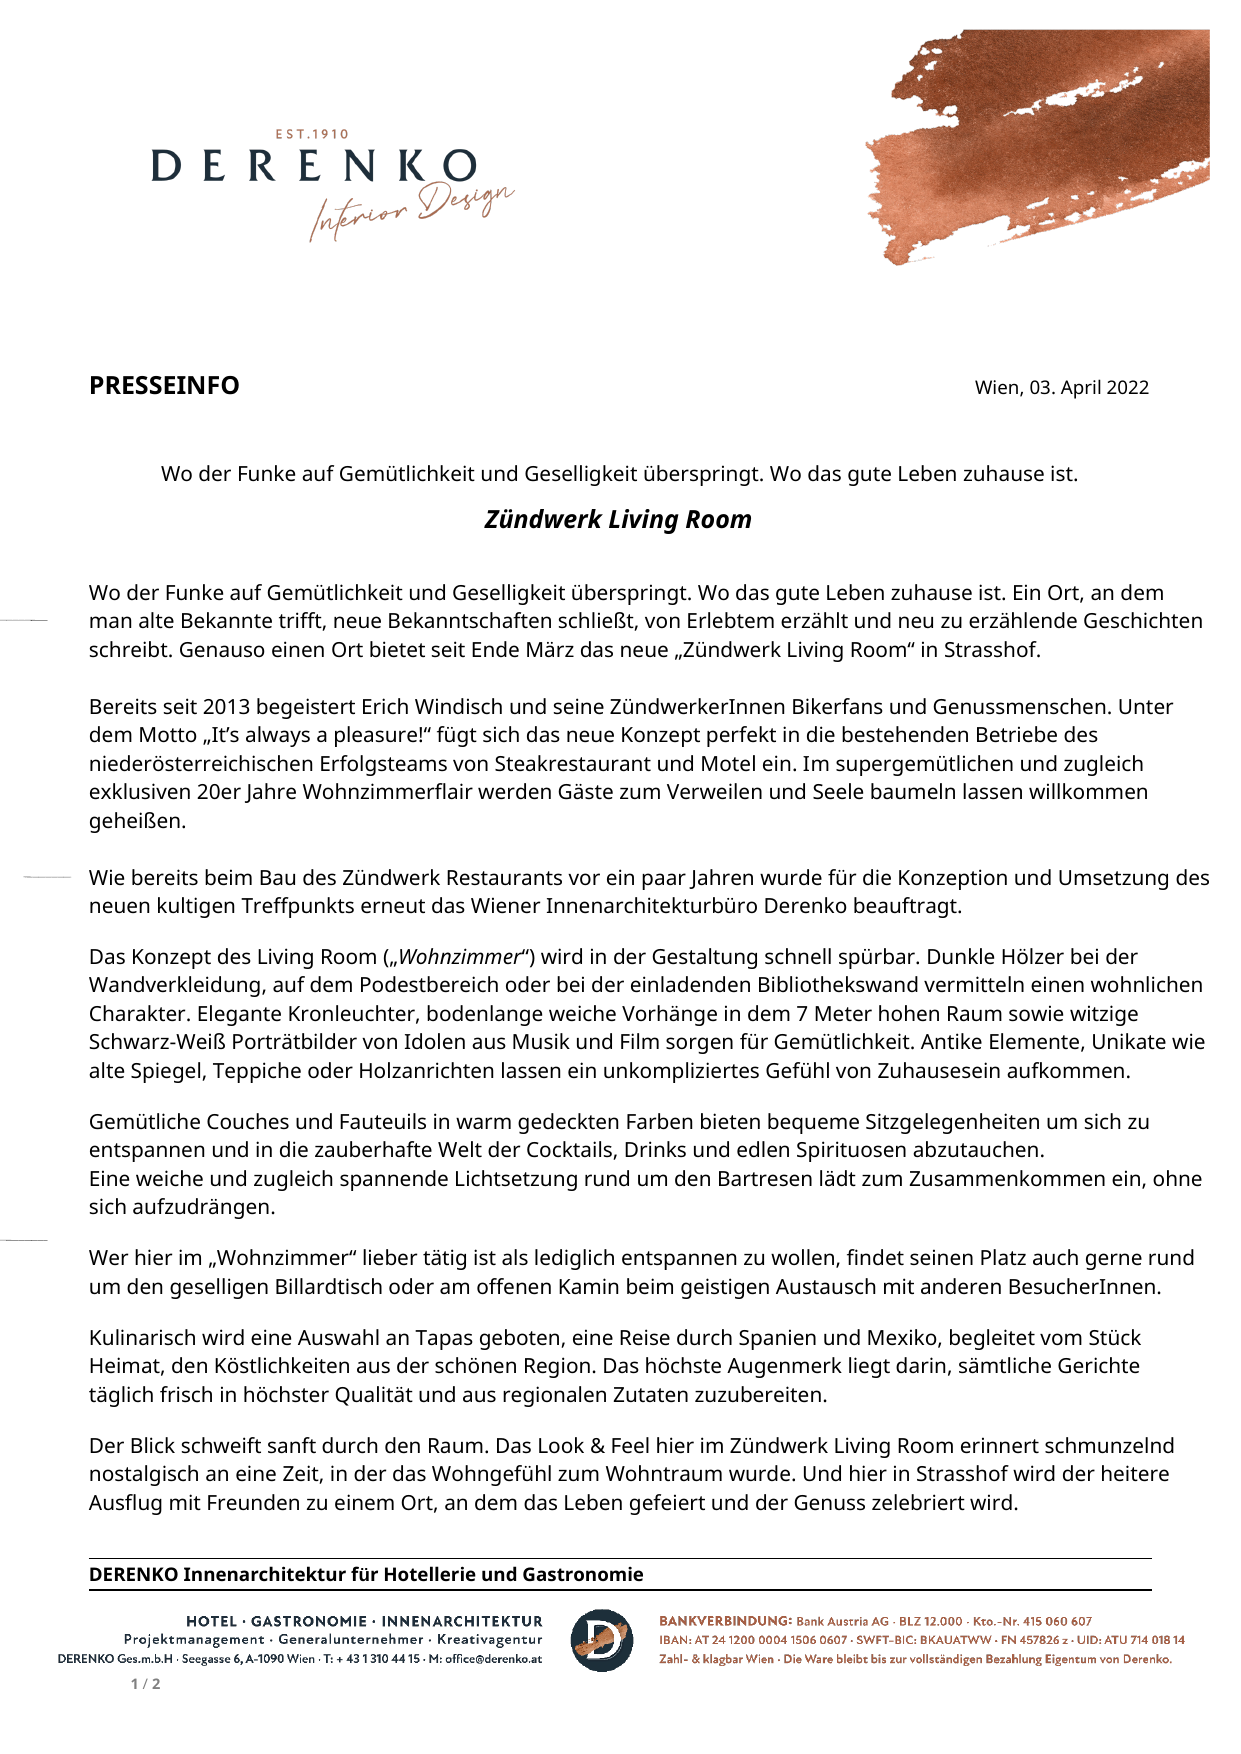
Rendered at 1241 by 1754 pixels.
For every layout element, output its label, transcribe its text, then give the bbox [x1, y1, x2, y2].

text Bereits seit 2013 begeistert Erich Windisch und seine ZündwerkerInnen Bikerfans und Genussmenschen. Unter dem Motto „It’s always a pleasure!“ fügt sich das neue Konzept perfekt in die bestehenden Betriebe des niederösterreichischen Erfolgsteams von Steakrestaurant und Motel ein. Im supergemütlichen und zugleich exklusiven 20er Jahre Wohnzimmerflair werden Gäste zum Verweilen und Seele baumeln lassen willkommen geheißen. [89, 692, 1211, 834]
text Kulinarisch wird eine Auswahl an Tapas geboten, eine Reise durch Spanien und Mexiko, begleitet vom Stück Heimat, den Köstlichkeiten aus der schönen Region. Das höchste Augenmerk liegt darin, sämtliche Gerichte täglich frisch in höchster Qualität und aus regionalen Zutaten zuzubereiten. [89, 1323, 1211, 1408]
picture [2, 1, 1241, 284]
text Wer hier im „Wohnzimmer“ lieber tätig ist als lediglich entspannen zu wollen, findet seinen Platz auch gerne rund um den geselligen Billardtisch oder am offenen Kamin beim geistigen Austausch mit anderen BesucherInnen. [89, 1243, 1211, 1300]
text Eine weiche und zugleich spannende Lichtsetzung rund um den Bartresen lädt zum Zusammenkommen ein, ohne sich aufzudrängen. [89, 1164, 1211, 1221]
text Zündwerk Living Room [89, 502, 1152, 536]
text Gemütliche Couches und Fauteuils in warm gedeckten Farben bieten bequeme Sitzgelegenheiten um sich zu entspannen und in die zauberhafte Welt der Cocktails, Drinks und edlen Spirituosen abzutauchen. [89, 1107, 1211, 1164]
picture [3, 1596, 1235, 1753]
text PRESSEINFO Wien, 03. April 2022 [89, 368, 1152, 402]
text Wie bereits beim Bau des Zündwerk Restaurants vor ein paar Jahren wurde für die Konzeption und Umsetzung des neuen kultigen Treffpunkts erneut das Wiener Innenarchitekturbüro Derenko beauftragt. [89, 863, 1211, 919]
text Das Konzept des Living Room („Wohnzimmer“) wird in der Gestaltung schnell spürbar. Dunkle Hölzer bei der Wandverkleidung, auf dem Podestbereich oder bei der einladenden Bibliothekswand vermitteln einen wohnlichen Charakter. Elegante Kronleuchter, bodenlange weiche Vorhänge in dem 7 Meter hohen Raum sowie witzige Schwarz-Weiß Porträtbilder von Idolen aus Musik und Film sorgen für Gemütlichkeit. Antike Elemente, Unikate wie alte Spiegel, Teppiche oder Holzanrichten lassen ein unkompliziertes Gefühl von Zuhausesein aufkommen. [89, 942, 1211, 1084]
text Wo der Funke auf Gemütlichkeit und Geselligkeit überspringt. Wo das gute Leben zuhause ist. [89, 459, 1152, 487]
text Der Blick schweift sanft durch den Raum. Das Look & Feel hier im Zündwerk Living Room erinnert schmunzelnd nostalgisch an eine Zeit, in der das Wohngefühl zum Wohntraum wurde. Und hier in Strasshof wird der heitere Ausflug mit Freunden zu einem Ort, an dem das Leben gefeiert und der Genuss zelebriert wird. [89, 1431, 1211, 1516]
text DERENKO Innenarchitektur für Hotellerie und Gastronomie [89, 1559, 1152, 1589]
text Wo der Funke auf Gemütlichkeit und Geselligkeit überspringt. Wo das gute Leben zuhause ist. Ein Ort, an dem man alte Bekannte trifft, neue Bekanntschaften schließt, von Erlebtem erzählt und neu zu erzählende Geschichten schreibt. Genauso einen Ort bietet seit Ende März das neue „Zündwerk Living Room“ in Strasshof. [89, 578, 1211, 663]
